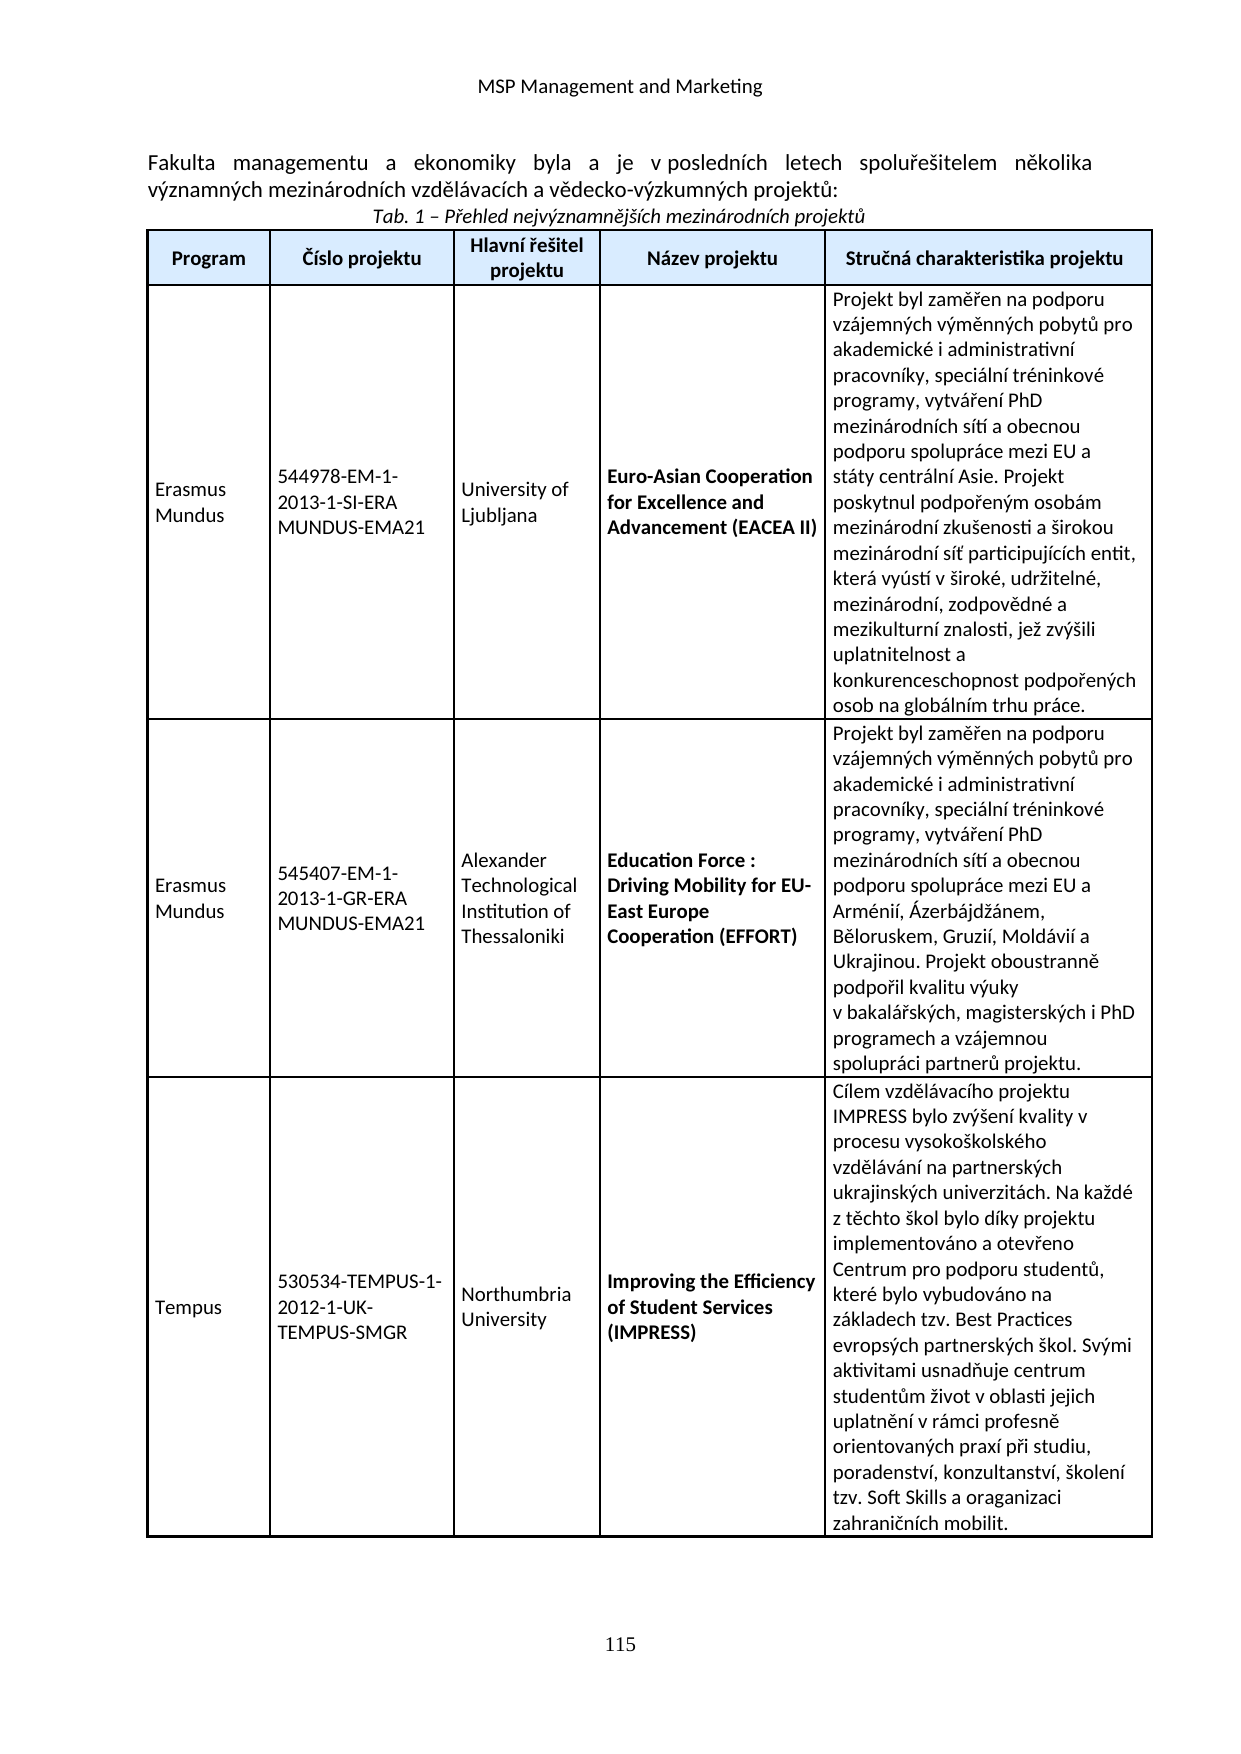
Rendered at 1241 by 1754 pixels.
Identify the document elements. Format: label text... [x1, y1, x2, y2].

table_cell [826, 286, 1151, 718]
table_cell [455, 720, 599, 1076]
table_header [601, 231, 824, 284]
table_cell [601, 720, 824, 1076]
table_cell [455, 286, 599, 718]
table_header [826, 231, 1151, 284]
text Tab. 1 – Přehled nejvýznamnějších mezinárodních projektů [148, 204, 1093, 229]
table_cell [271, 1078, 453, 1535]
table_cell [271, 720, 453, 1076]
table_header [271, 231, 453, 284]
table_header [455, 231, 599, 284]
text Fakulta managementu a ekonomiky byla a je v posledních letech spoluřešitelem několika významných mezinárodních vzdělávacích a vědecko-výzkumných projektů: [148, 148, 1093, 204]
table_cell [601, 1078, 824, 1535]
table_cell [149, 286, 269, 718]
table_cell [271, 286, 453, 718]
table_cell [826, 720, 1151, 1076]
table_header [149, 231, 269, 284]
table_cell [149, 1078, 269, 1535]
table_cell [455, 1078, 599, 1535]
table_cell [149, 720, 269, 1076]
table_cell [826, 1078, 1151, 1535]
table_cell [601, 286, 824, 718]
